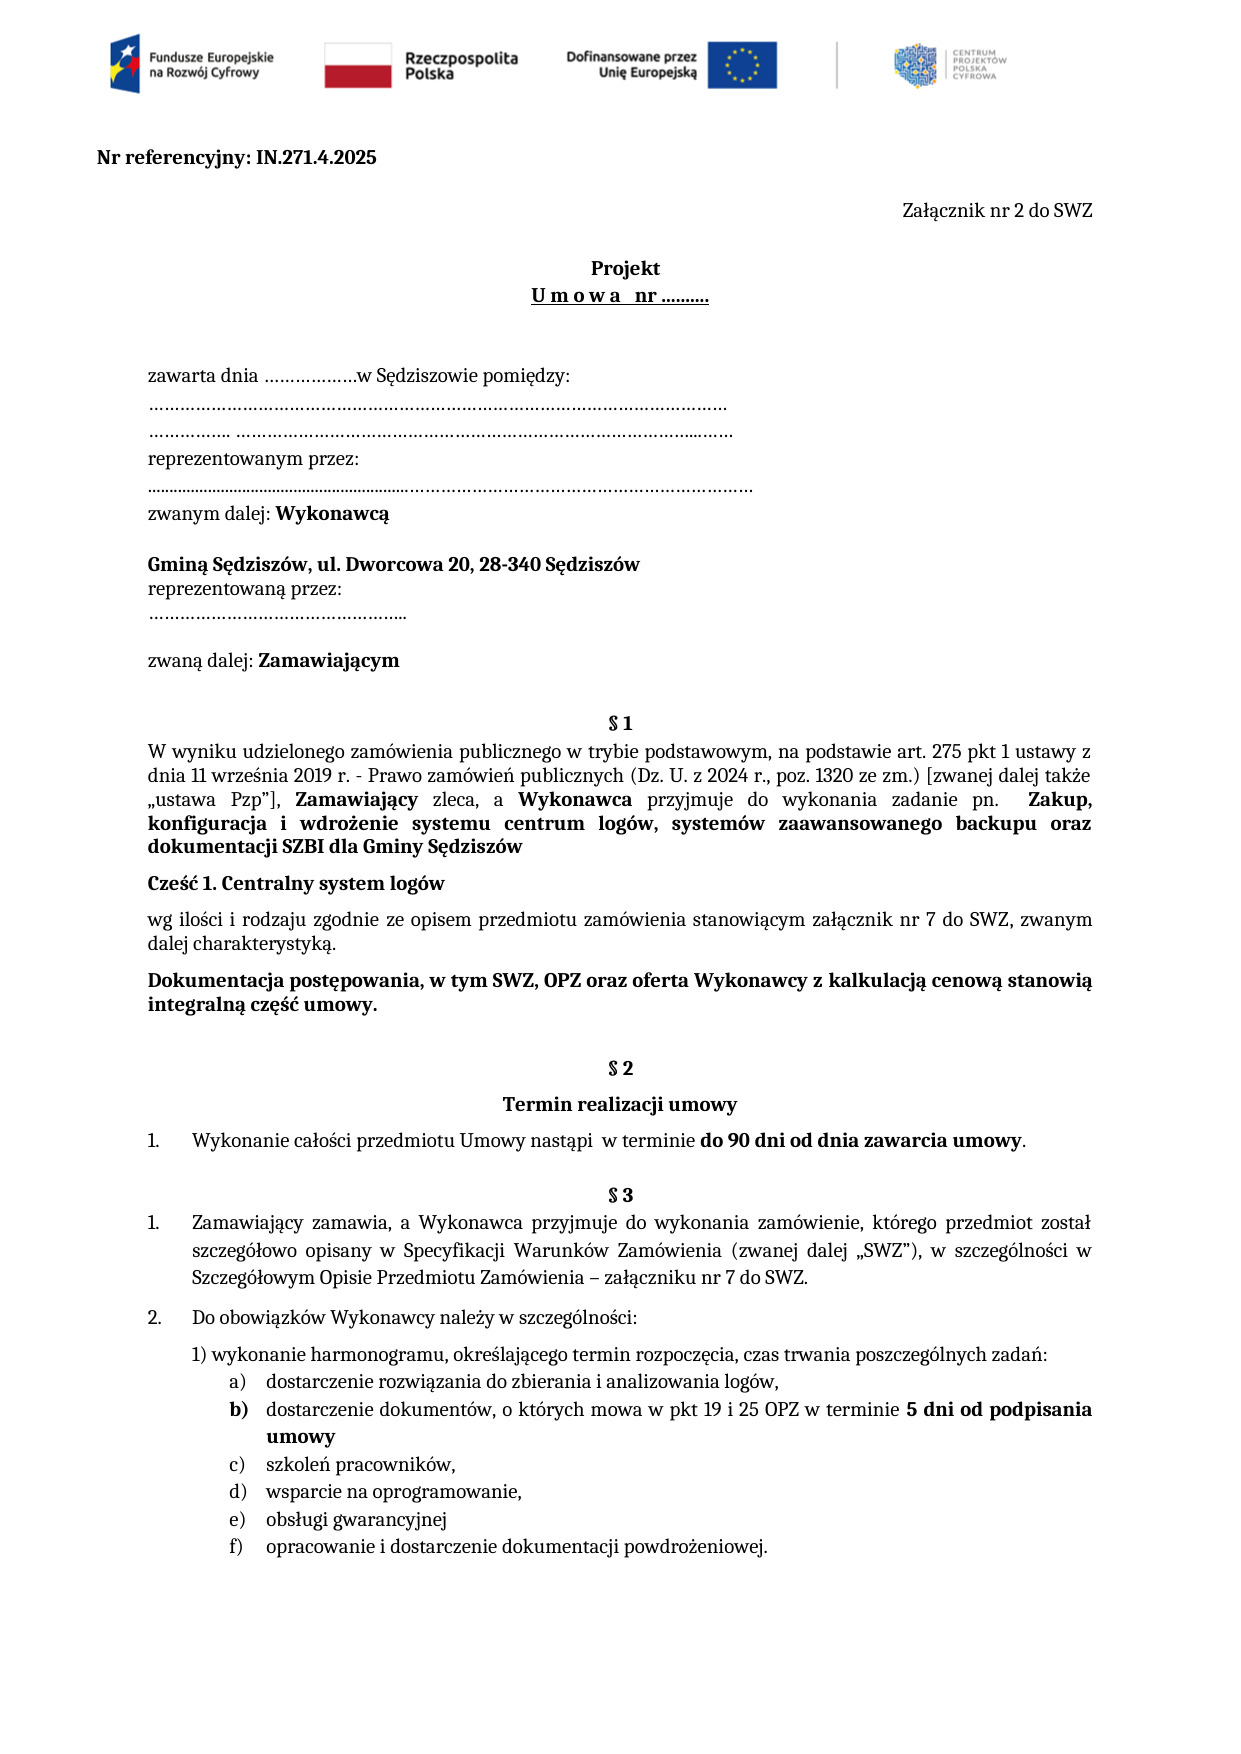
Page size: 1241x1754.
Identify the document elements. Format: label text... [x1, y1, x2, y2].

text § 2 [148, 1056, 1093, 1080]
list opracowanie i dostarczenie dokumentacji powdrożeniowej. [229, 1535, 1093, 1559]
text ……………. ……………………………………………………………………………...…… [148, 419, 1093, 443]
list Wykonanie całości przedmiotu Umowy nastąpi w terminie do 90 dni od dnia zawarcia umowy. [148, 1128, 1093, 1152]
list Zamawiający zamawia, a Wykonawca przyjmuje do wykonania zamówienie, którego przedmiot został szczegółowo opisany w Specyfikacji Warunków Zamówienia (zwanej dalej „SWZ”), w szczególności w Szczegółowym Opisie Przedmiotu Zamówienia – załączniku nr 7 do SWZ. [148, 1211, 1093, 1290]
list dostarczenie rozwiązania do zbierania i analizowania logów, [229, 1370, 1093, 1394]
text zwaną dalej: Zamawiającym [148, 648, 1093, 672]
text wg ilości i rodzaju zgodnie ze opisem przedmiotu zamówienia stanowiącym załącznik nr 7 do SWZ, zwanym dalej charakterystyką. [148, 908, 1093, 956]
picture [91, 14, 1036, 113]
text zawarta dnia ………………w Sędziszowie pomiędzy: [148, 364, 1093, 388]
text Cześć 1. Centralny system logów [148, 872, 1093, 896]
text reprezentowaną przez: [148, 577, 1093, 601]
text W wyniku udzielonego zamówienia publicznego w trybie podstawowym, na podstawie art. 275 pkt 1 ustawy z dnia 11 września 2019 r. - Prawo zamówień publicznych (Dz. U. z 2024 r., poz. 1320 ze zm.) [zwanej dalej także „ustawa Pzp”], Zamawiający zleca, a Wykonawca przyjmuje do wykonania zadanie pn. Zakup, konfiguracja i wdrożenie systemu centrum logów, systemów zaawansowanego backupu oraz dokumentacji SZBI dla Gminy Sędziszów [148, 739, 1093, 859]
text Termin realizacji umowy [148, 1092, 1093, 1116]
text Gminą Sędziszów, ul. Dworcowa 20, 28-340 Sędziszów [148, 553, 1093, 577]
text U m o w a nr .......... [148, 284, 1093, 308]
text § 1 [148, 712, 1093, 736]
text ………………………………………….. [148, 601, 1093, 624]
list wsparcie na oprogramowanie, [229, 1480, 1093, 1504]
text reprezentowanym przez: [148, 446, 1093, 470]
list dostarczenie dokumentów, o których mowa w pkt 19 i 25 OPZ w terminie 5 dni od podpisania umowy [229, 1397, 1093, 1449]
list szkoleń pracowników, [229, 1452, 1093, 1476]
text § 3 [148, 1183, 1093, 1207]
text Załącznik nr 2 do SWZ [148, 198, 1093, 222]
text .............................................................………………………………………………………… [148, 474, 1093, 498]
text Projekt [517, 256, 1093, 280]
text zwanym dalej: Wykonawcą [148, 501, 1093, 525]
text ………………………………………………………………………………………………… [148, 391, 1093, 415]
text Dokumentacja postępowania, w tym SWZ, OPZ oraz oferta Wykonawcy z kalkulacją cenową stanowią integralną część umowy. [148, 968, 1093, 1016]
text 1) wykonanie harmonogramu, określającego termin rozpoczęcia, czas trwania poszczególnych zadań: [192, 1342, 1093, 1366]
list obsługi gwarancyjnej [229, 1507, 1093, 1531]
list Do obowiązków Wykonawcy należy w szczególności: [148, 1306, 1093, 1330]
